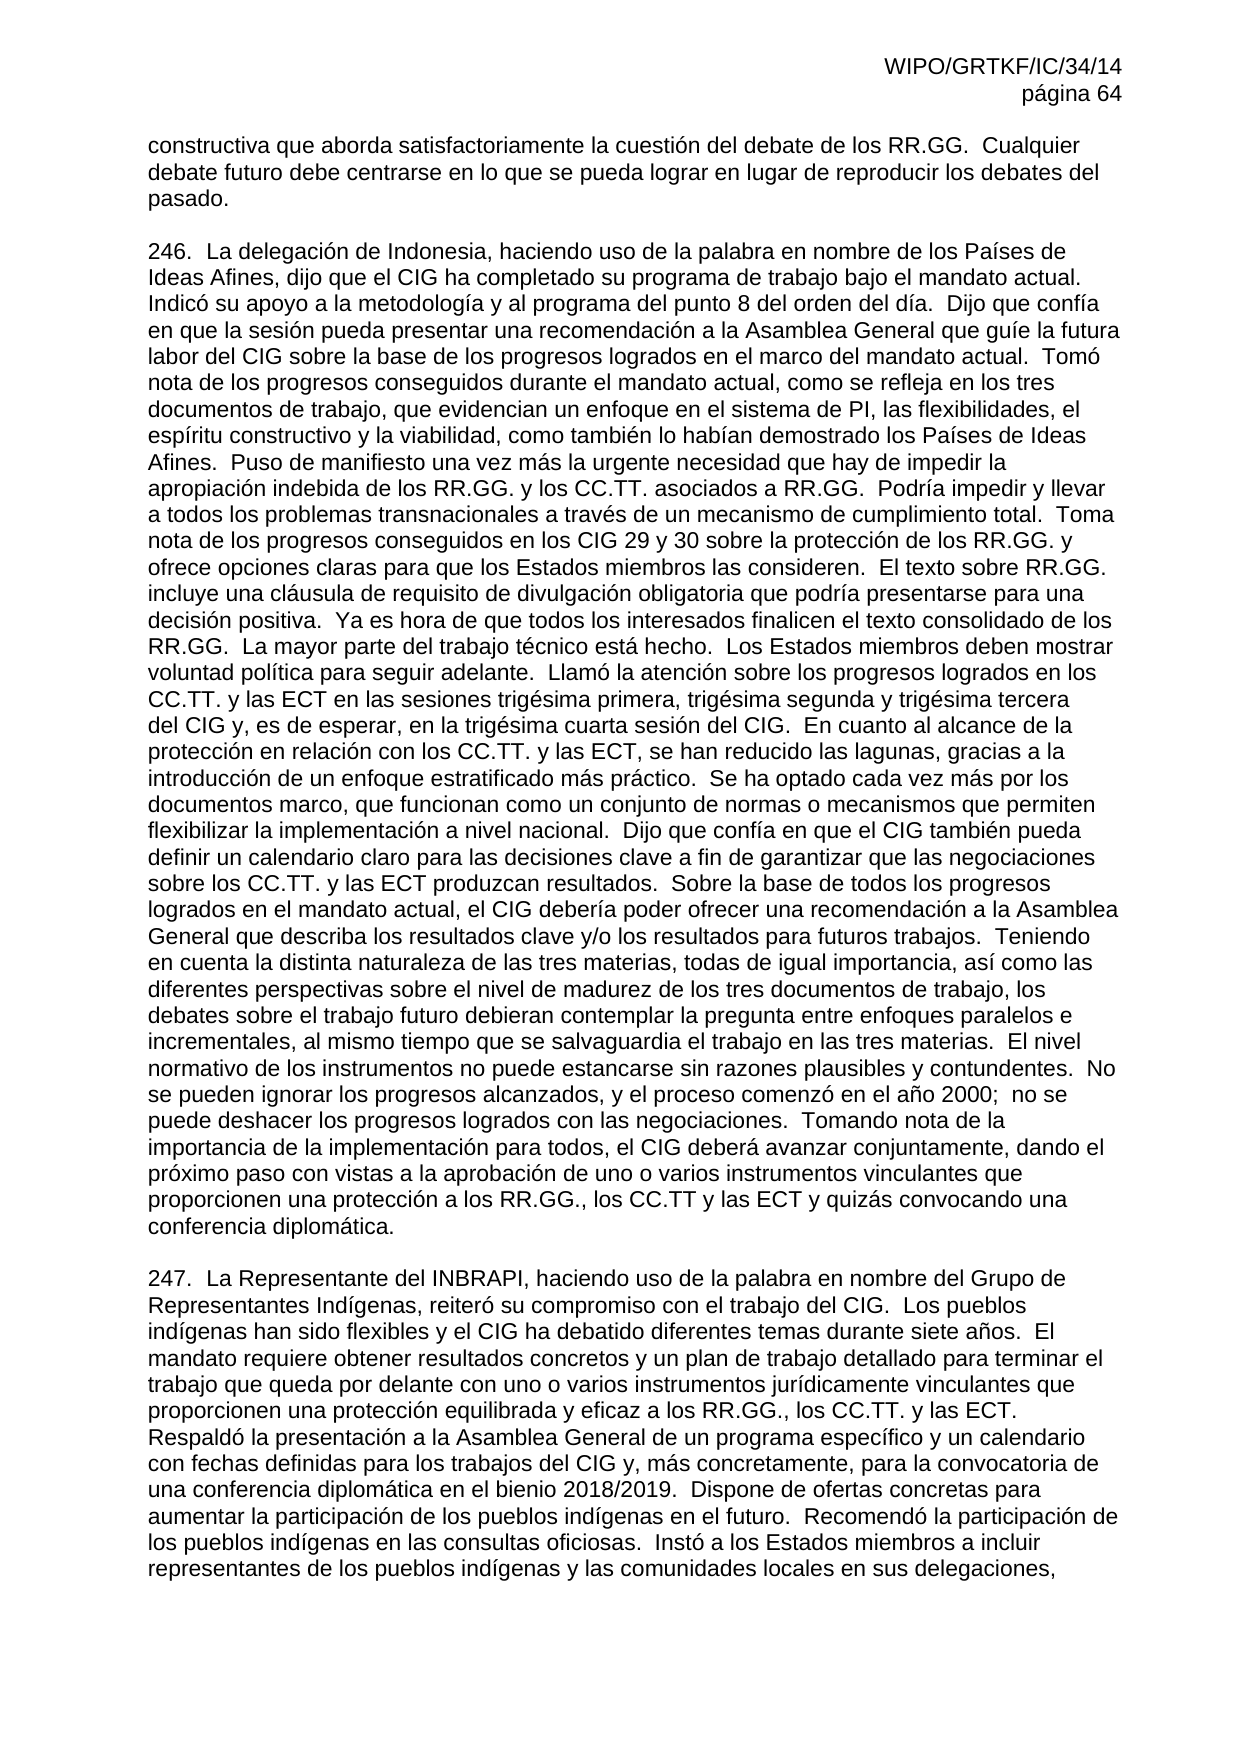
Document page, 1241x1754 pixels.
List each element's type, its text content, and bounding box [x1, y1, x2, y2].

list La delegación de Indonesia, haciendo uso de la palabra en nombre de los Países de Ideas Afines, dijo que el CIG ha completado su programa de trabajo bajo el mandato actual. Indicó su apoyo a la metodología y al programa del punto 8 del orden del día. Dijo que confía en que la sesión pueda presentar una recomendación a la Asamblea General que guíe la futura labor del CIG sobre la base de los progresos logrados en el marco del mandato actual. Tomó nota de los progresos conseguidos durante el mandato actual, como se refleja en los tres documentos de trabajo, que evidencian un enfoque en el sistema de PI, las flexibilidades, el espíritu constructivo y la viabilidad, como también lo habían demostrado los Países de Ideas Afines. Puso de manifiesto una vez más la urgente necesidad que hay de impedir la apropiación indebida de los RR.GG. y los CC.TT. asociados a RR.GG. Podría impedir y llevar a todos los problemas transnacionales a través de un mecanismo de cumplimiento total. Toma nota de los progresos conseguidos en los CIG 29 y 30 sobre la protección de los RR.GG. y ofrece opciones claras para que los Estados miembros las consideren. El texto sobre RR.GG. incluye una cláusula de requisito de divulgación obligatoria que podría presentarse para una decisión positiva. Ya es hora de que todos los interesados finalicen el texto consolidado de los RR.GG. La mayor parte del trabajo técnico está hecho. Los Estados miembros deben mostrar voluntad política para seguir adelante. Llamó la atención sobre los progresos logrados en los CC.TT. y las ECT en las sesiones trigésima primera, trigésima segunda y trigésima tercera del CIG y, es de esperar, en la trigésima cuarta sesión del CIG. En cuanto al alcance de la protección en relación con los CC.TT. y las ECT, se han reducido las lagunas, gracias a la introducción de un enfoque estratificado más práctico. Se ha optado cada vez más por los documentos marco, que funcionan como un conjunto de normas o mecanismos que permiten flexibilizar la implementación a nivel nacional. Dijo que confía en que el CIG también pueda definir un calendario claro para las decisiones clave a fin de garantizar que las negociaciones sobre los CC.TT. y las ECT produzcan resultados. Sobre la base de todos los progresos logrados en el mandato actual, el CIG debería poder ofrecer una recomendación a la Asamblea General que describa los resultados clave y/o los resultados para futuros trabajos. Teniendo en cuenta la distinta naturaleza de las tres materias, todas de igual importancia, así como las diferentes perspectivas sobre el nivel de madurez de los tres documentos de trabajo, los debates sobre el trabajo futuro debieran contemplar la pregunta entre enfoques paralelos e incrementales, al mismo tiempo que se salvaguardia el trabajo en las tres materias. El nivel normativo de los instrumentos no puede estancarse sin razones plausibles y contundentes. No se pueden ignorar los progresos alcanzados, y el proceso comenzó en el año 2000; no se puede deshacer los progresos logrados con las negociaciones. Tomando nota de la importancia de la implementación para todos, el CIG deberá avanzar conjuntamente, dando el próximo paso con vistas a la aprobación de uno o varios instrumentos vinculantes que proporcionen una protección a los RR.GG., los CC.TT y las ECT y quizás convocando una conferencia diplomática. [148, 238, 1122, 1239]
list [148, 1265, 1122, 1582]
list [148, 132, 1122, 211]
